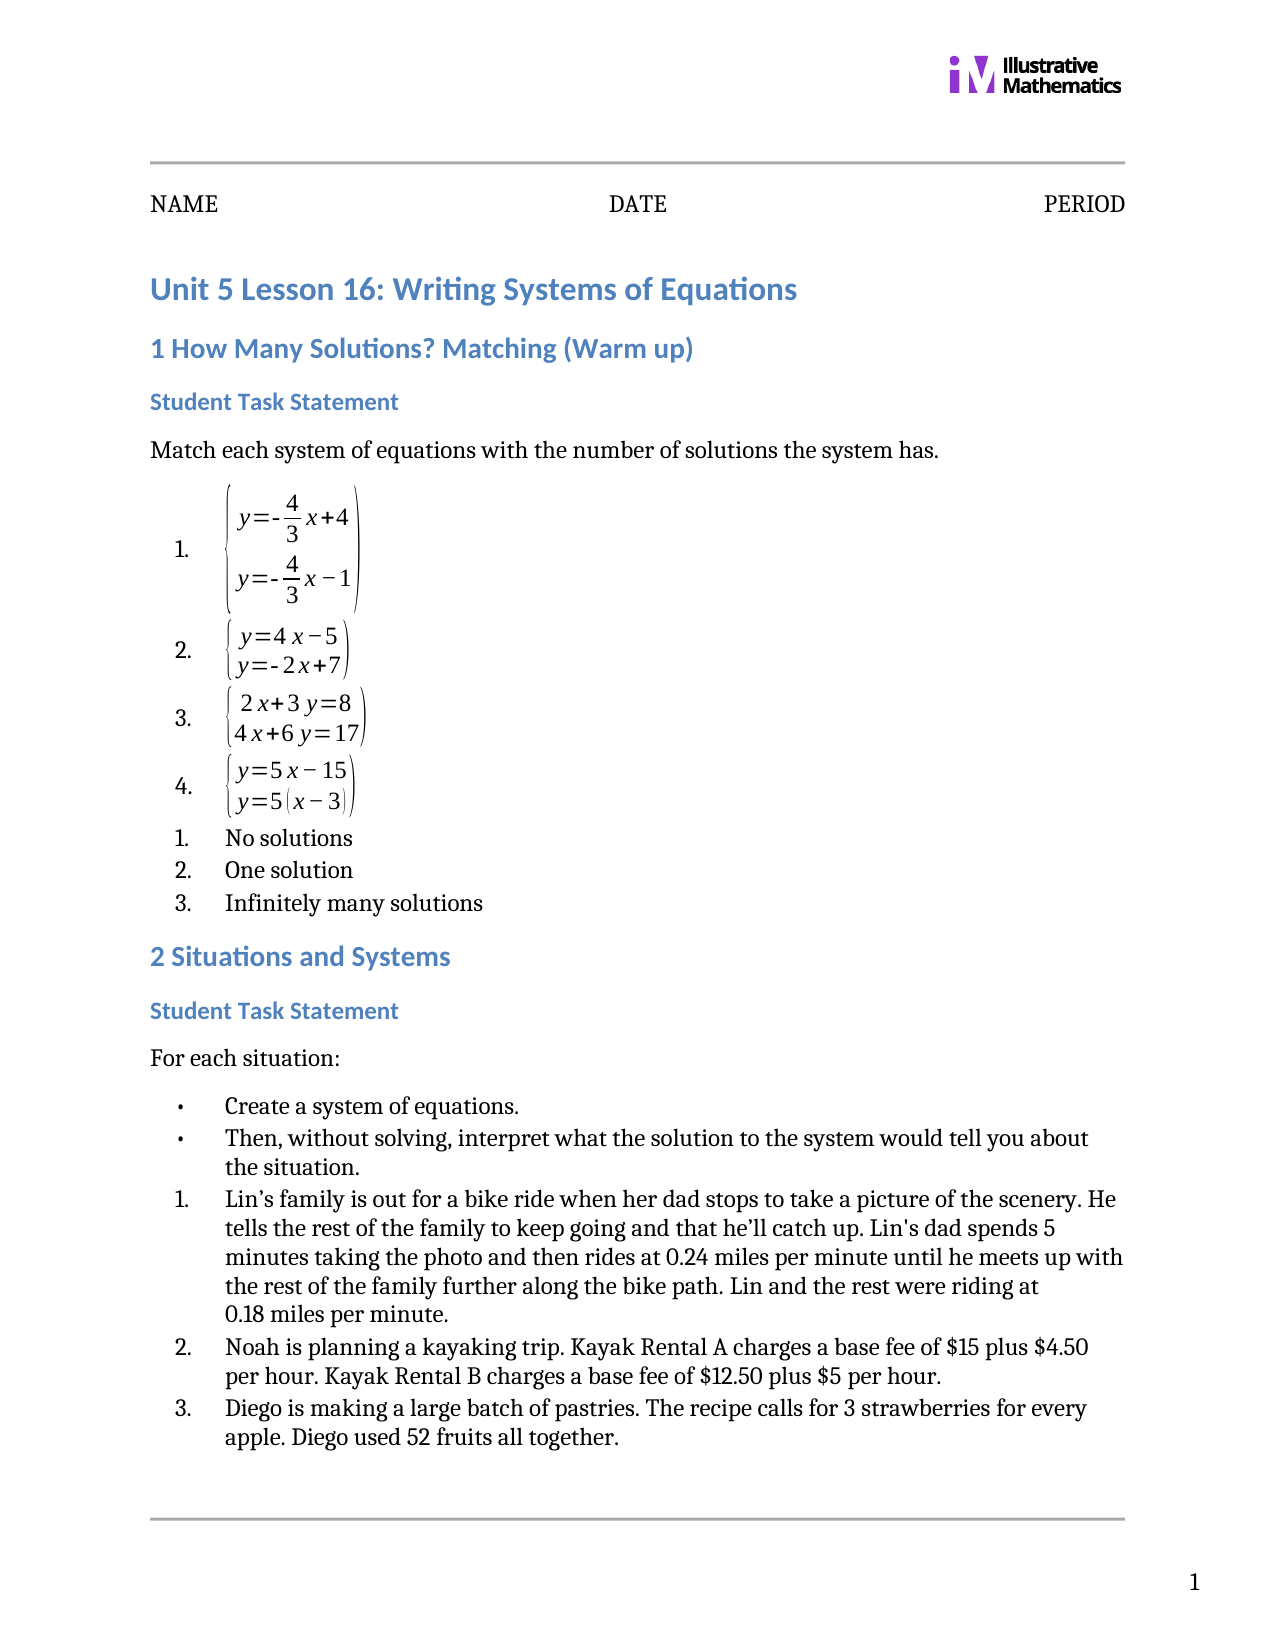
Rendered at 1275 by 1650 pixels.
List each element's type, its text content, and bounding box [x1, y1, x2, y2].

text Match each system of equations with the number of solutions the system has. [150, 436, 1125, 464]
list No solutions [175, 824, 1125, 852]
list Create a system of equations. [175, 1092, 1125, 1120]
list Then, without solving, interpret what the solution to the system would tell you about the situation. [175, 1124, 1125, 1182]
list Noah is planning a kayaking trip. Kayak Rental A charges a base fee of $15 plus $4.50 per hour. Kayak Rental B charges a base fee of $12.50 plus $5 per hour. [175, 1333, 1125, 1390]
picture [949, 55, 1121, 93]
subtitle 2 Situations and Systems [150, 938, 1125, 974]
subtitle Student Task Statement [150, 386, 1125, 417]
subtitle Unit 5 Lesson 16: Writing Systems of Equations [150, 268, 1125, 309]
list Diego is making a large batch of pastries. The recipe calls for 3 strawberries for every apple. Diego used 52 fruits all together. [175, 1394, 1125, 1452]
list Lin’s family is out for a bike ride when her dad stops to take a picture of the scenery. He tells the rest of the family to keep going and that he’ll catch up. Lin's dad spends 5 minutes taking the photo and then rides at 0.24 miles per minute until he meets up with the rest of the family further along the bike path. Lin and the rest were riding at 0.18 miles per minute. [175, 1185, 1125, 1329]
subtitle Student Task Statement [150, 995, 1125, 1025]
list One solution [175, 856, 1125, 885]
text For each situation: [150, 1044, 1125, 1073]
subtitle 1 How Many Solutions? Matching (Warm up) [150, 330, 1125, 366]
list Infinitely many solutions [175, 889, 1125, 917]
